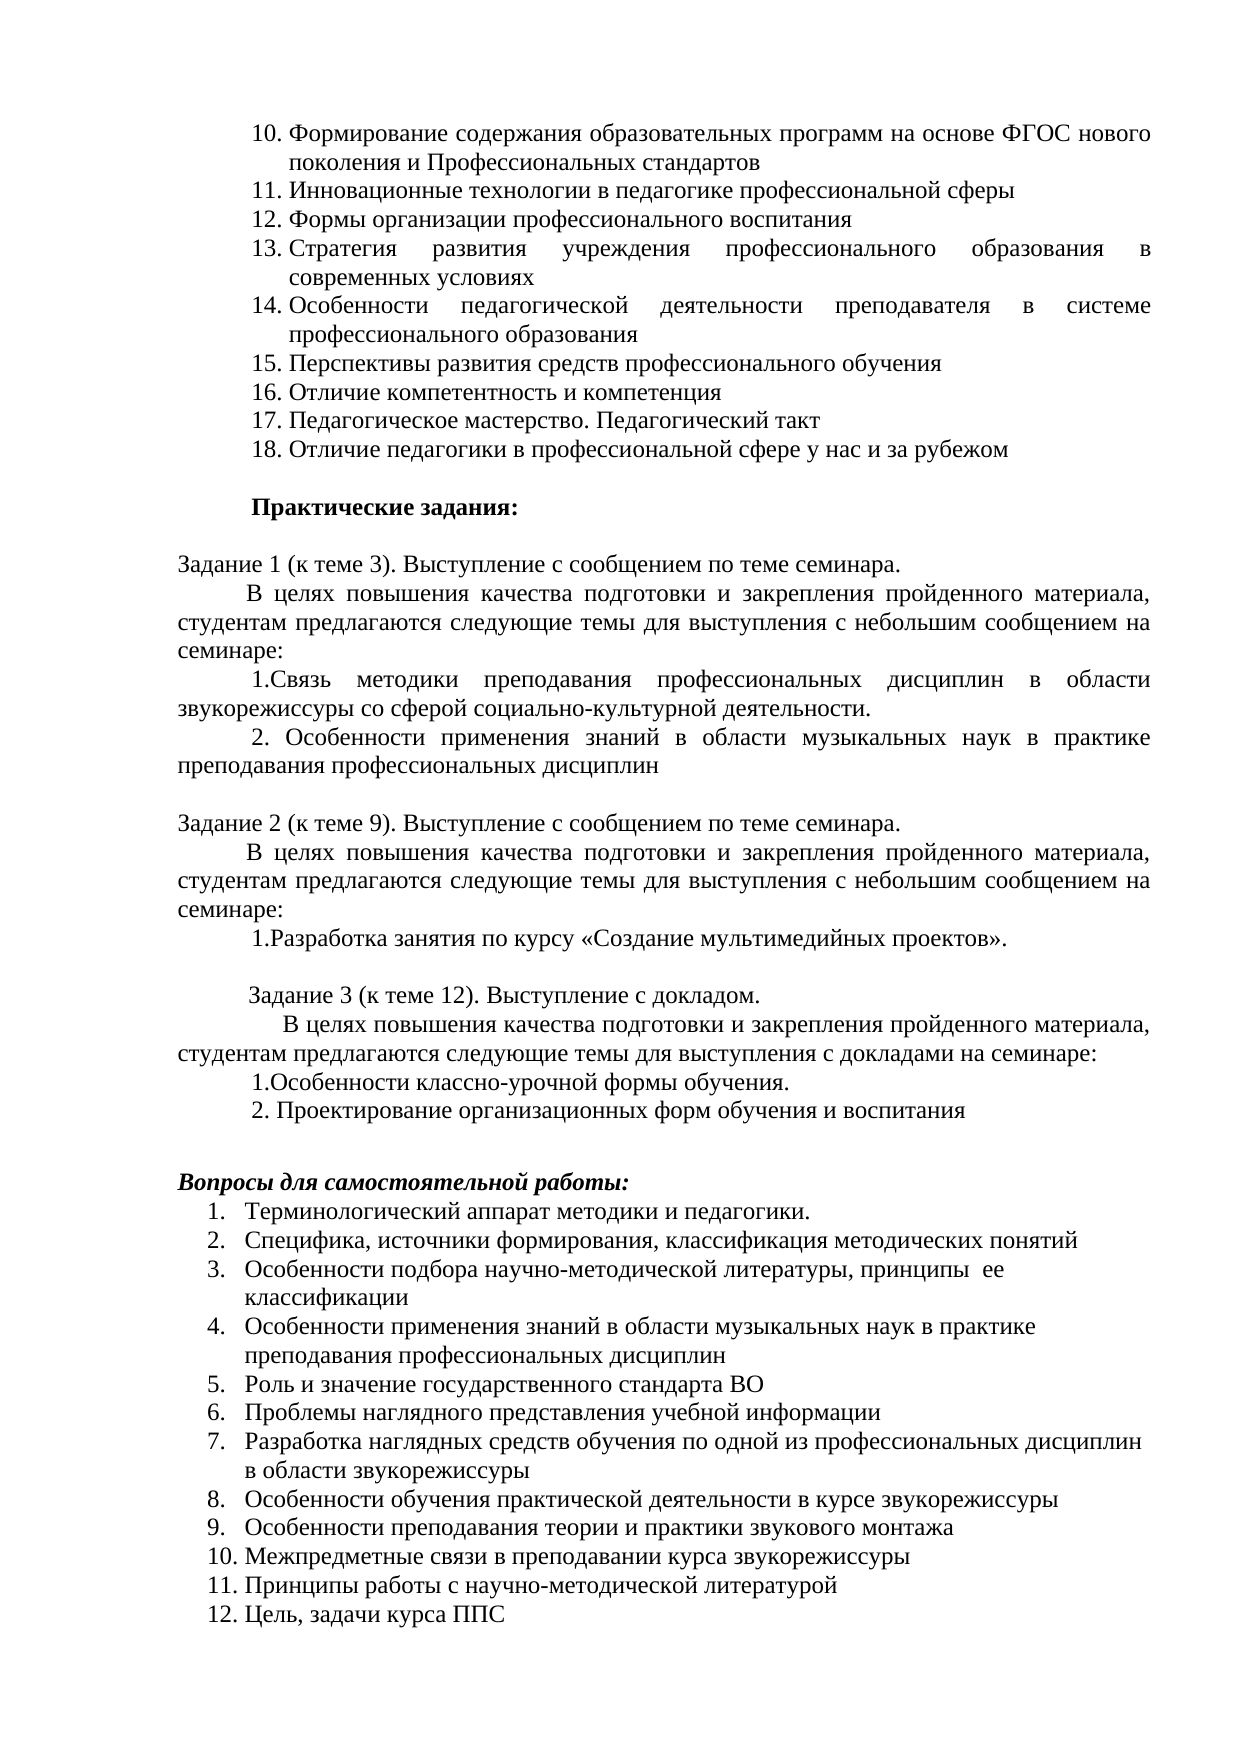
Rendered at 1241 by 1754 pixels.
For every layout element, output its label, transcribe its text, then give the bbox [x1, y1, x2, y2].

list Особенности преподавания теории и практики звукового монтажа [207, 1512, 1152, 1541]
text Практические задания: [177, 492, 1152, 521]
text В целях повышения качества подготовки и закрепления пройденного материала, студентам предлагаются следующие темы для выступления с докладами на семинаре: [177, 1009, 1152, 1067]
list Формирование содержания образовательных программ на основе ФГОС нового поколения и Профессиональных стандартов [251, 118, 1152, 176]
list Особенности применения знаний в области музыкальных наук в практике преподавания профессиональных дисциплин [207, 1311, 1152, 1369]
text 2. Особенности применения знаний в области музыкальных наук в практике преподавания профессиональных дисциплин [177, 722, 1152, 779]
list Цель, задачи курса ППС [207, 1599, 1152, 1627]
list Роль и значение государственного стандарта ВО [207, 1369, 1152, 1397]
list Перспективы развития средств профессионального обучения [251, 348, 1152, 377]
list Специфика, источники формирования, классификация методических понятий [207, 1225, 1152, 1254]
text 1.Связь методики преподавания профессиональных дисциплин в области звукорежиссуры со сферой социально-культурной деятельности. [177, 664, 1152, 722]
list Формы организации профессионального воспитания [251, 204, 1152, 233]
list Принципы работы с научно-методической литературой [207, 1570, 1152, 1599]
text 1.Разработка занятия по курсу «Создание мультимедийных проектов». [177, 923, 1152, 952]
list Отличие компетентность и компетенция [251, 377, 1152, 406]
text Задание 3 (к теме 12). Выступление с докладом. [177, 981, 1152, 1009]
list Особенности обучения практической деятельности в курсе звукорежиссуры [207, 1484, 1152, 1512]
list Особенности подбора научно-методической литературы, принципы ее классификации [207, 1254, 1152, 1311]
list Педагогическое мастерство. Педагогический такт [251, 406, 1152, 434]
text 1.Особенности классно-урочной формы обучения. [177, 1067, 1152, 1096]
list Межпредметные связи в преподавании курса звукорежиссуры [207, 1541, 1152, 1570]
list Инновационные технологии в педагогике профессиональной сферы [251, 176, 1152, 204]
text 2. Проектирование организационных форм обучения и воспитания [177, 1096, 1152, 1124]
list Стратегия развития учреждения профессионального образования в современных условиях [251, 233, 1152, 291]
list Разработка наглядных средств обучения по одной из профессиональных дисциплин в области звукорежиссуры [207, 1426, 1152, 1484]
list Отличие педагогики в профессиональной сфере у нас и за рубежом [251, 434, 1152, 463]
text Задание 1 (к теме 3). Выступление с сообщением по теме семинара. [177, 549, 1152, 578]
list Особенности педагогической деятельности преподавателя в системе профессионального образования [251, 291, 1152, 348]
text Вопросы для самостоятельной работы: [177, 1167, 1152, 1196]
list Терминологический аппарат методики и педагогики. [207, 1196, 1152, 1225]
text Задание 2 (к теме 9). Выступление с сообщением по теме семинара. [177, 808, 1152, 837]
text В целях повышения качества подготовки и закрепления пройденного материала, студентам предлагаются следующие темы для выступления с небольшим сообщением на семинаре: [177, 837, 1152, 923]
list Проблемы наглядного представления учебной информации [207, 1397, 1152, 1426]
text В целях повышения качества подготовки и закрепления пройденного материала, студентам предлагаются следующие темы для выступления с небольшим сообщением на семинаре: [177, 578, 1152, 664]
